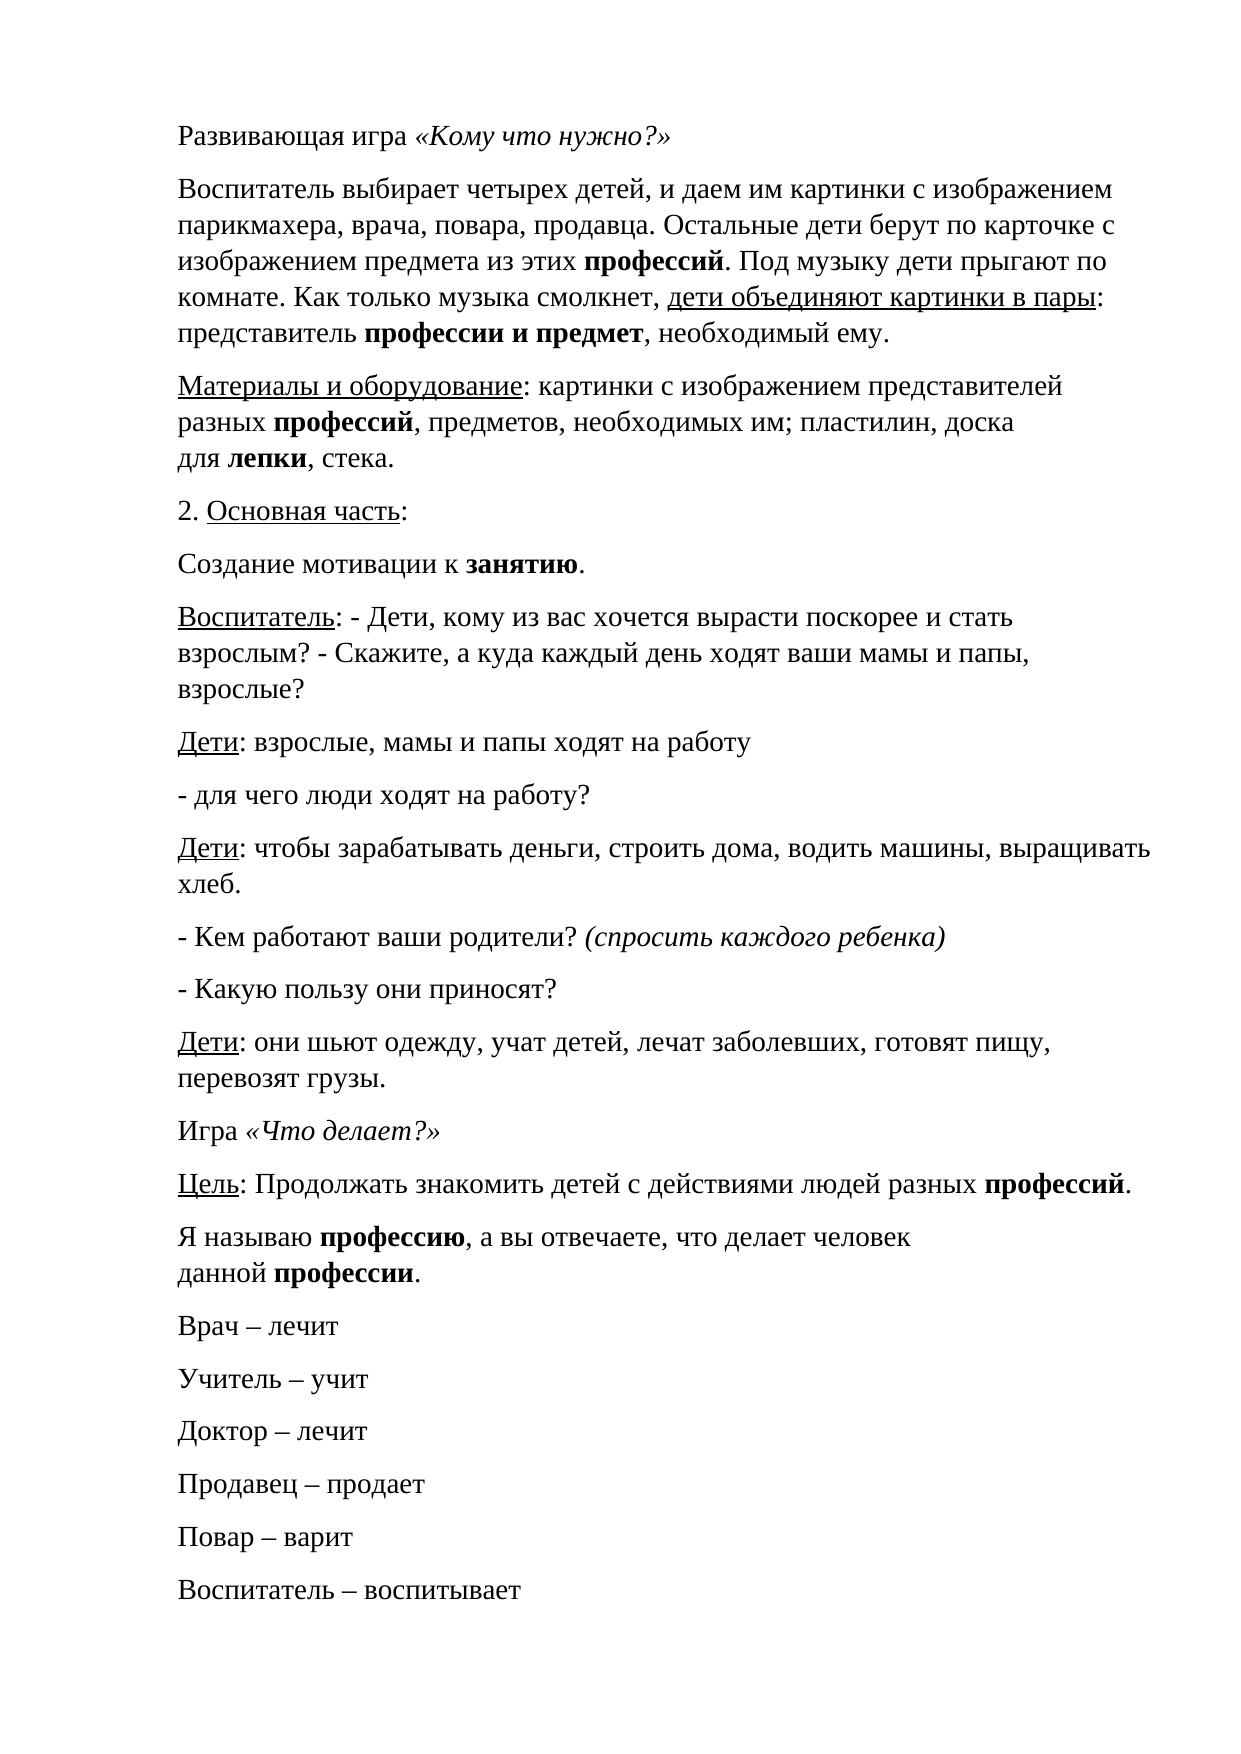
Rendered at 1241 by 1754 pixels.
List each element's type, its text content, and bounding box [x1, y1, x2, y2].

text Создание мотивации к занятию. [177, 546, 1152, 580]
text Продавец – продает [177, 1466, 1152, 1500]
text Развивающая игра «Кому что нужно?» [177, 118, 1152, 152]
text Воспитатель выбирает четырех детей, и даем им картинки с изображением парикмахера, врача, повара, продавца. Остальные дети берут по карточке с изображением предмета из этих профессий. Под музыку дети прыгают по комнате. Как только музыка смолкнет, дети объединяют картинки в пары: представитель профессии и предмет, необходимый ему. [177, 171, 1152, 349]
text Доктор – лечит [177, 1413, 1152, 1447]
text Дети: взрослые, мамы и папы ходят на работу [177, 724, 1152, 758]
text Игра «Что делает?» [177, 1113, 1152, 1147]
text Дети: чтобы зарабатывать деньги, строить дома, водить машины, выращивать хлеб. [177, 830, 1152, 899]
text Дети: они шьют одежду, учат детей, лечат заболевших, готовят пищу, перевозят грузы. [177, 1024, 1152, 1094]
text - Какую пользу они приносят? [177, 972, 1152, 1005]
text Учитель – учит [177, 1361, 1152, 1394]
text - для чего люди ходят на работу? [177, 777, 1152, 811]
text Я называю профессию, а вы отвечаете, что делает человек данной профессии. [177, 1219, 1152, 1289]
text Цель: Продолжать знакомить детей с действиями людей разных профессий. [177, 1166, 1152, 1200]
text 2. Основная часть: [177, 493, 1152, 527]
text Воспитатель: - Дети, кому из вас хочется вырасти поскорее и стать взрослым? - Скажите, а куда каждый день ходят ваши мамы и папы, взрослые? [177, 599, 1152, 705]
text Врач – лечит [177, 1308, 1152, 1341]
text Воспитатель – воспитывает [177, 1572, 1152, 1606]
text Повар – варит [177, 1519, 1152, 1553]
text Материалы и оборудование: картинки с изображением представителей разных профессий, предметов, необходимых им; пластилин, доска для лепки, стека. [177, 368, 1152, 474]
text - Кем работают ваши родители? (спросить каждого ребенка) [177, 919, 1152, 952]
